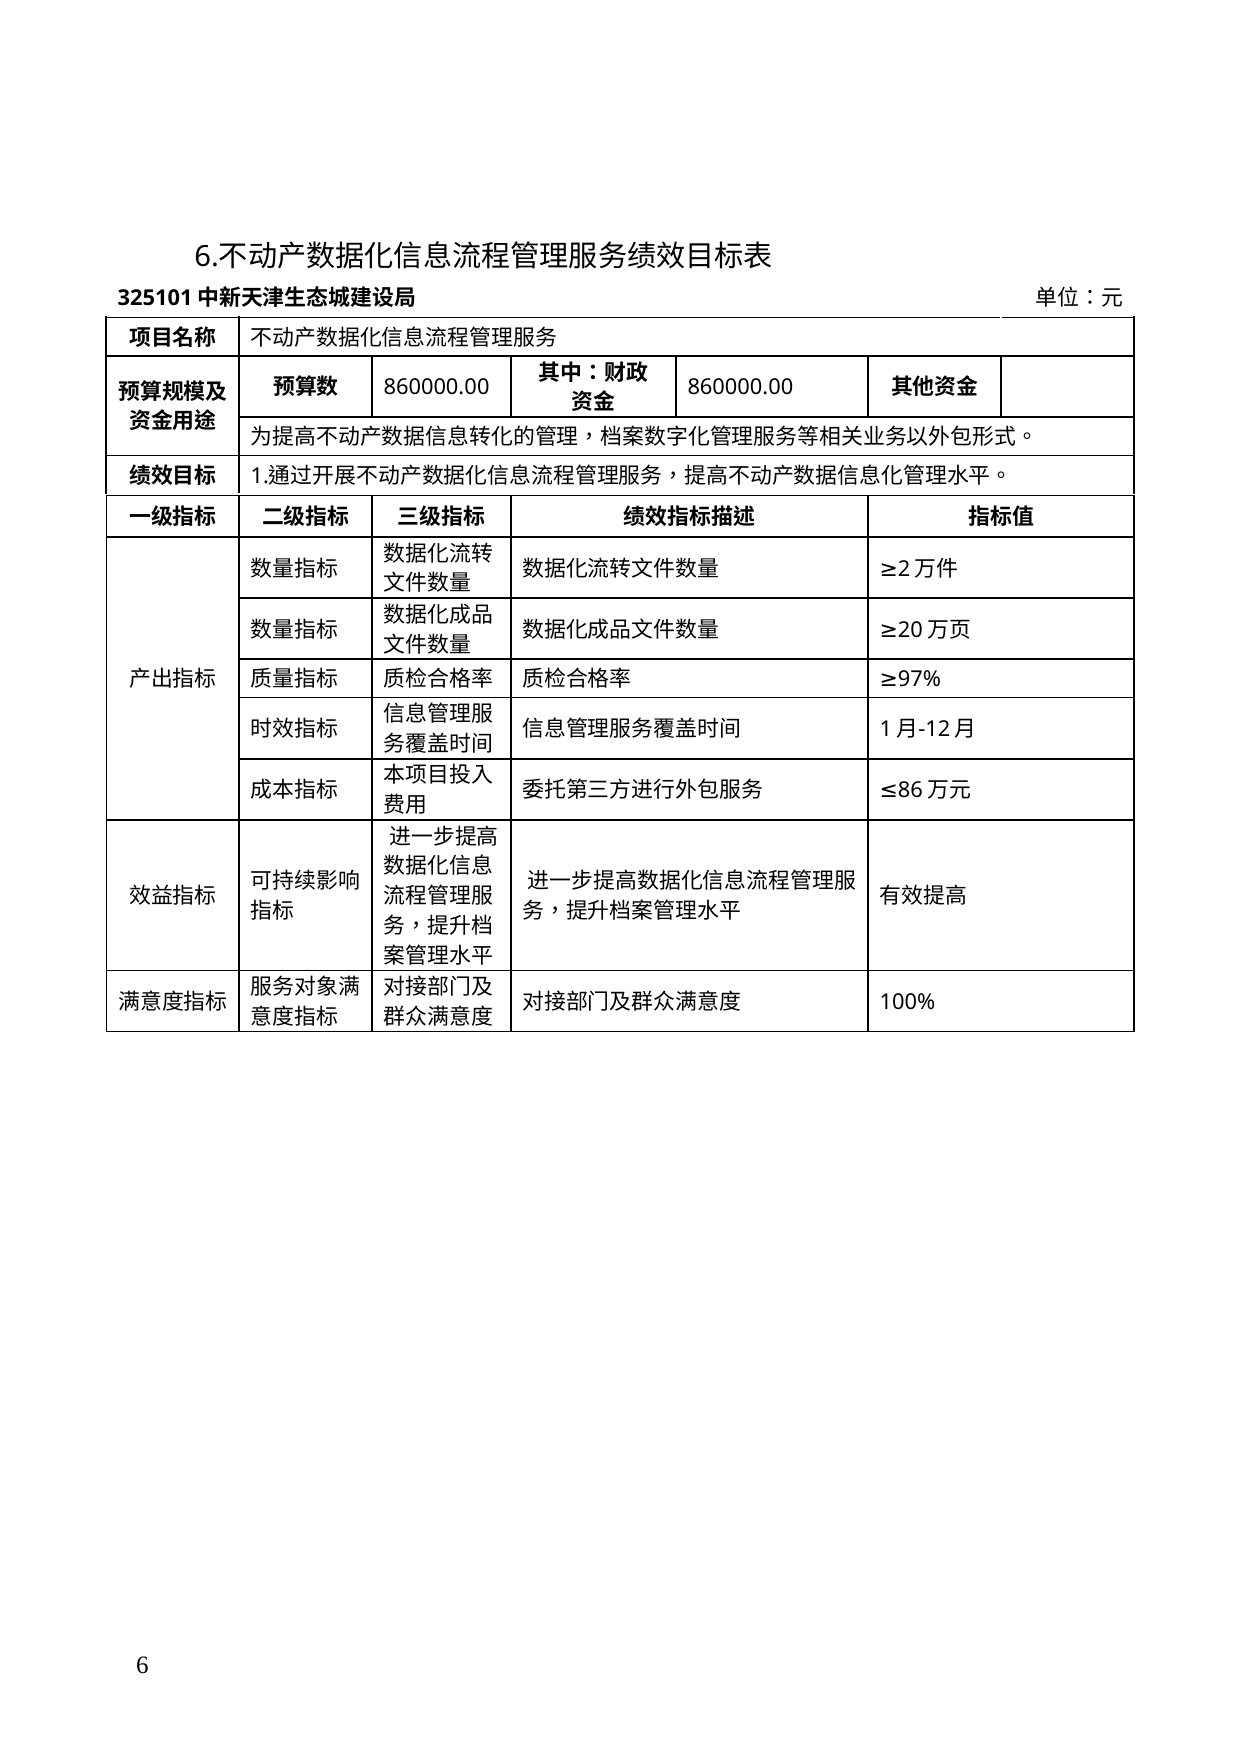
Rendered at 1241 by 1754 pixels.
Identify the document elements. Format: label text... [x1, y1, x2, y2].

table_header 一级指标 [107, 496, 238, 536]
table_cell 进一步提高数据化信息流程管理服务，提升档案管理水平 [512, 821, 867, 969]
table_cell 为提高不动产数据信息转化的管理，档案数字化管理服务等相关业务以外包形式。 [240, 418, 1133, 454]
table_header 绩效指标描述 [512, 496, 867, 536]
table_cell 860000.00 [677, 357, 867, 416]
table_cell 本项目投入费用 [373, 760, 510, 819]
table_cell 进一步提高数据化信息流程管理服务，提升档案管理水平 [373, 821, 510, 969]
table_cell 产出指标 [107, 538, 238, 819]
table_cell 其他资金 [869, 357, 1000, 416]
table_cell 项目名称 [107, 318, 238, 355]
table_cell 绩效目标 [107, 456, 238, 493]
table_cell 数据化流转文件数量 [373, 538, 510, 597]
table_cell 有效提高 [869, 821, 1133, 969]
table_cell ≥97% [869, 660, 1133, 697]
table_cell ≥2万件 [869, 538, 1133, 597]
text 6.不动产数据化信息流程管理服务绩效目标表 [136, 235, 1104, 275]
table_header 指标值 [869, 496, 1133, 536]
table_cell 质检合格率 [373, 660, 510, 697]
table_cell 100% [869, 971, 1133, 1031]
table_cell ≤86万元 [869, 760, 1133, 819]
table_cell 服务对象满意度指标 [240, 971, 371, 1031]
table_cell 效益指标 [107, 821, 238, 969]
table_cell 质检合格率 [512, 660, 867, 697]
table_cell 质量指标 [240, 660, 371, 697]
table_cell 预算规模及资金用途 [107, 357, 238, 454]
table_cell 860000.00 [373, 357, 510, 416]
table_cell 数据化流转文件数量 [512, 538, 867, 597]
table_cell 不动产数据化信息流程管理服务 [240, 318, 1133, 355]
table_cell 数量指标 [240, 538, 371, 597]
table_cell [1002, 357, 1133, 416]
table_cell 数据化成品文件数量 [512, 599, 867, 658]
table_cell 委托第三方进行外包服务 [512, 760, 867, 819]
table_cell 数量指标 [240, 599, 371, 658]
table_cell 数据化成品文件数量 [373, 599, 510, 658]
table_cell 信息管理服务覆盖时间 [373, 698, 510, 758]
table_cell 信息管理服务覆盖时间 [512, 698, 867, 758]
table_header 三级指标 [373, 496, 510, 536]
table_cell 1.通过开展不动产数据化信息流程管理服务，提高不动产数据信息化管理水平。 [240, 456, 1133, 493]
table_header 单位：元 [1002, 277, 1133, 316]
table_cell 对接部门及群众满意度 [512, 971, 867, 1031]
table_cell ≥20万页 [869, 599, 1133, 658]
table_cell 可持续影响指标 [240, 821, 371, 969]
table_cell 预算数 [240, 357, 371, 416]
table_cell 对接部门及群众满意度 [373, 971, 510, 1031]
table_cell 满意度指标 [107, 971, 238, 1031]
table_cell 时效指标 [240, 698, 371, 758]
table_cell 其中：财政 资金 [512, 357, 675, 416]
table_cell 1月-12月 [869, 698, 1133, 758]
table_header 二级指标 [240, 496, 371, 536]
table_cell 成本指标 [240, 760, 371, 819]
table_header 325101中新天津生态城建设局 [107, 277, 1000, 316]
